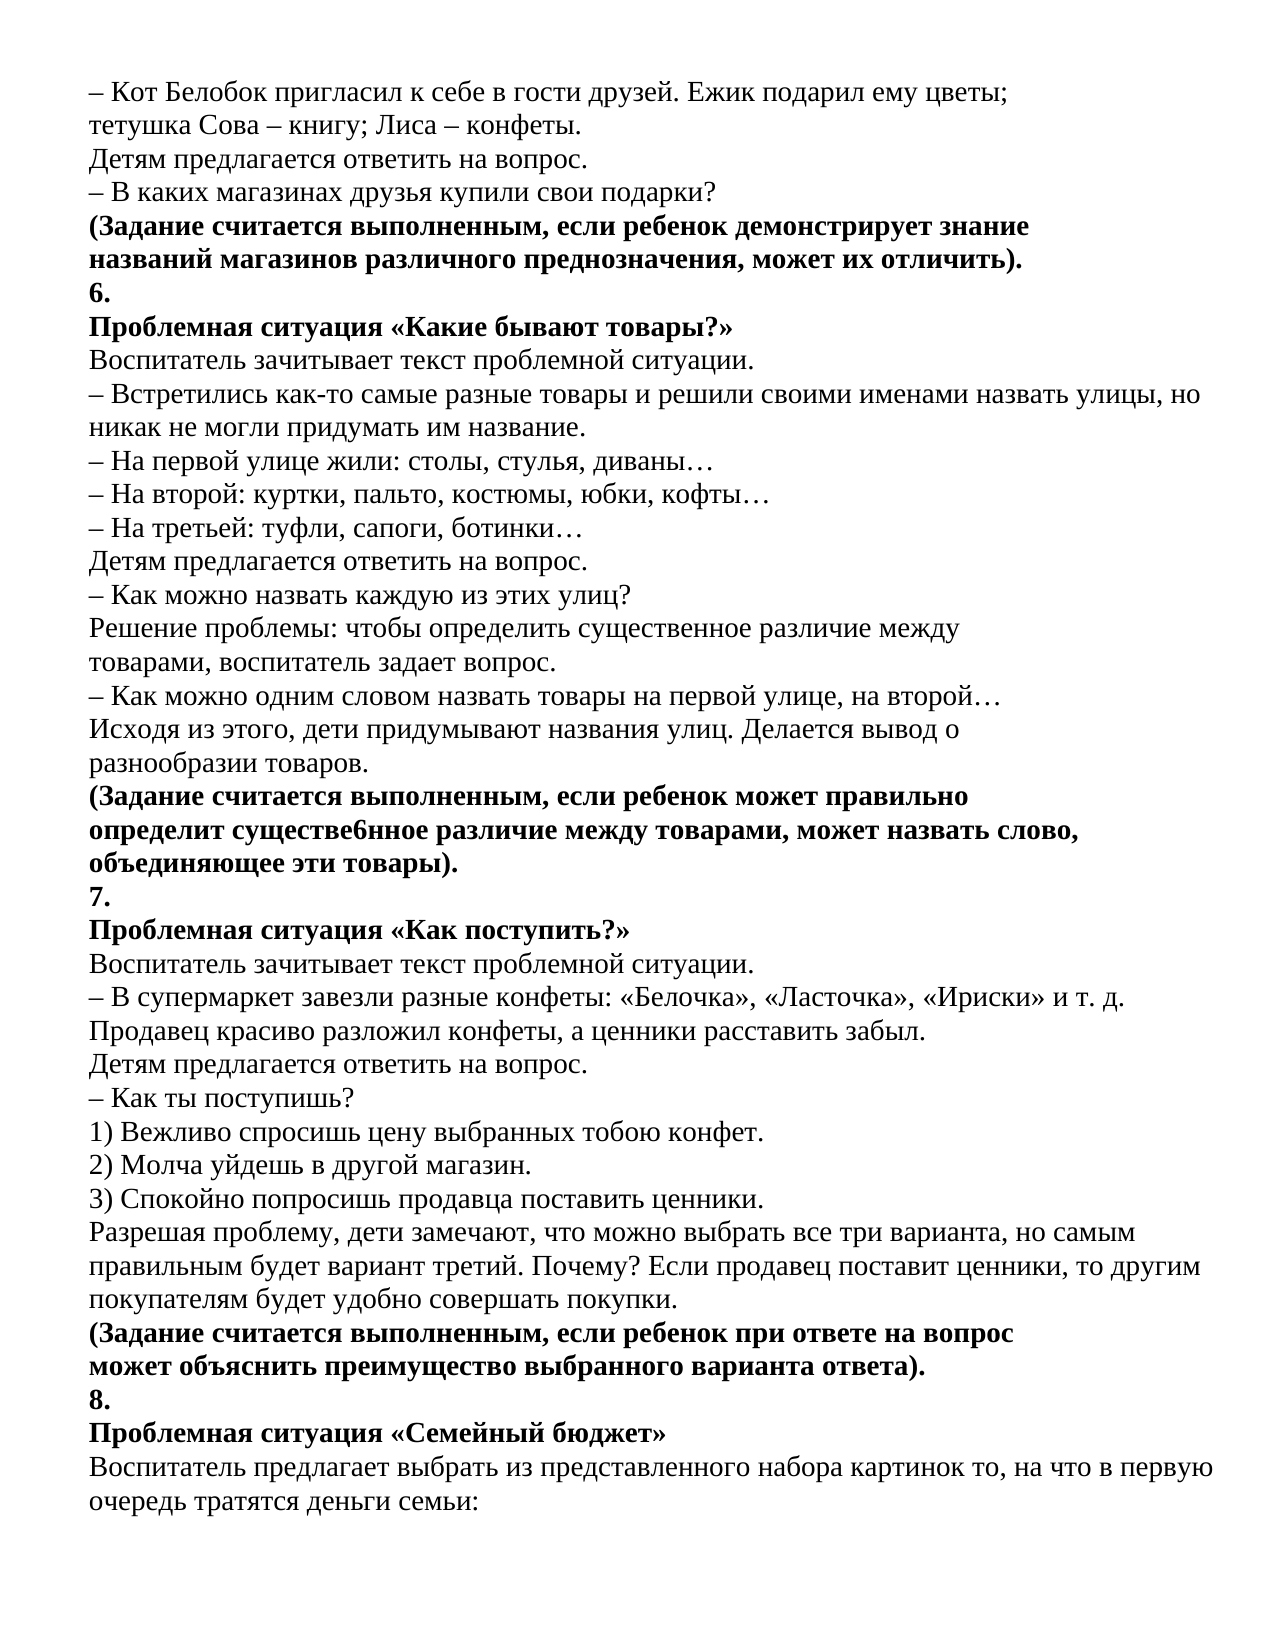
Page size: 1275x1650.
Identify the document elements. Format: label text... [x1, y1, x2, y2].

text товарами, воспитатель задает вопрос. [89, 644, 1226, 678]
text названий магазинов различного преднозначения, может их отличить). [89, 242, 1226, 275]
text Исходя из этого, дети придумывают названия улиц. Делается вывод о [89, 711, 1226, 745]
text разнообразии товаров. [89, 745, 1226, 778]
text – Как можно назвать каждую из этих улиц? [89, 577, 1226, 611]
text – На третьей: туфли, сапоги, ботинки… [89, 510, 1226, 543]
text Решение проблемы: чтобы определить существенное различие между [89, 611, 1226, 644]
text Проблемная ситуация «Какие бывают товары?» [89, 309, 1226, 342]
text – Как ты поступишь? [89, 1080, 1226, 1114]
text – В супермаркет завезли разные конфеты: «Белочка», «Ласточка», «Ириски» и т. д. Продавец красиво разложил конфеты, а ценники расставить забыл. [89, 979, 1226, 1047]
text – Встретились как-то самые разные товары и решили своими именами назвать улицы, но никак не могли придумать им название. [89, 376, 1226, 443]
text Проблемная ситуация «Как поступить?» [89, 912, 1226, 946]
text Воспитатель предлагает выбрать из представленного набора картинок то, на что в первую очередь тратятся деньги семьи: [89, 1449, 1226, 1516]
text Проблемная ситуация «Семейный бюджет» [89, 1416, 1226, 1449]
text Детям предлагается ответить на вопрос. [89, 141, 1226, 174]
text – Как можно одним словом назвать товары на первой улице, на второй… [89, 678, 1226, 711]
text Воспитатель зачитывает текст проблемной ситуации. [89, 946, 1226, 979]
text тетушка Сова – книгу; Лиса – конфеты. [89, 107, 1226, 141]
text 3) Спокойно попросишь продавца поставить ценники. [89, 1181, 1226, 1214]
text 1) Вежливо спросишь цену выбранных тобою конфет. [89, 1114, 1226, 1147]
text Детям предлагается ответить на вопрос. [89, 543, 1226, 577]
text может объяснить преимущество выбранного варианта ответа). [89, 1348, 1226, 1382]
text 8. [89, 1382, 1226, 1416]
text – На второй: куртки, пальто, костюмы, юбки, кофты… [89, 476, 1226, 510]
text 2) Молча уйдешь в другой магазин. [89, 1147, 1226, 1181]
text (Задание считается выполненным, если ребенок может правильно [89, 778, 1226, 812]
text 7. [89, 879, 1226, 912]
text – В каких магазинах друзья купили свои подарки? [89, 174, 1226, 208]
text Воспитатель зачитывает текст проблемной ситуации. [89, 342, 1226, 376]
text – На первой улице жили: столы, стулья, диваны… [89, 443, 1226, 476]
text определит существе6нное различие между товарами, может назвать слово, [89, 812, 1226, 845]
text Разрешая проблему, дети замечают, что можно выбрать все три варианта, но самым правильным будет вариант третий. Почему? Если продавец поставит ценники, то другим покупателям будет удобно совершать покупки. [89, 1214, 1226, 1315]
text Детям предлагается ответить на вопрос. [89, 1047, 1226, 1080]
text – Кот Белобок пригласил к себе в гости друзей. Ежик подарил ему цветы; [89, 74, 1226, 107]
text объединяющее эти товары). [89, 845, 1226, 879]
text (Задание считается выполненным, если ребенок при ответе на вопрос [89, 1315, 1226, 1348]
text (Задание считается выполненным, если ребенок демонстрирует знание [89, 208, 1226, 242]
text 6. [89, 275, 1226, 309]
